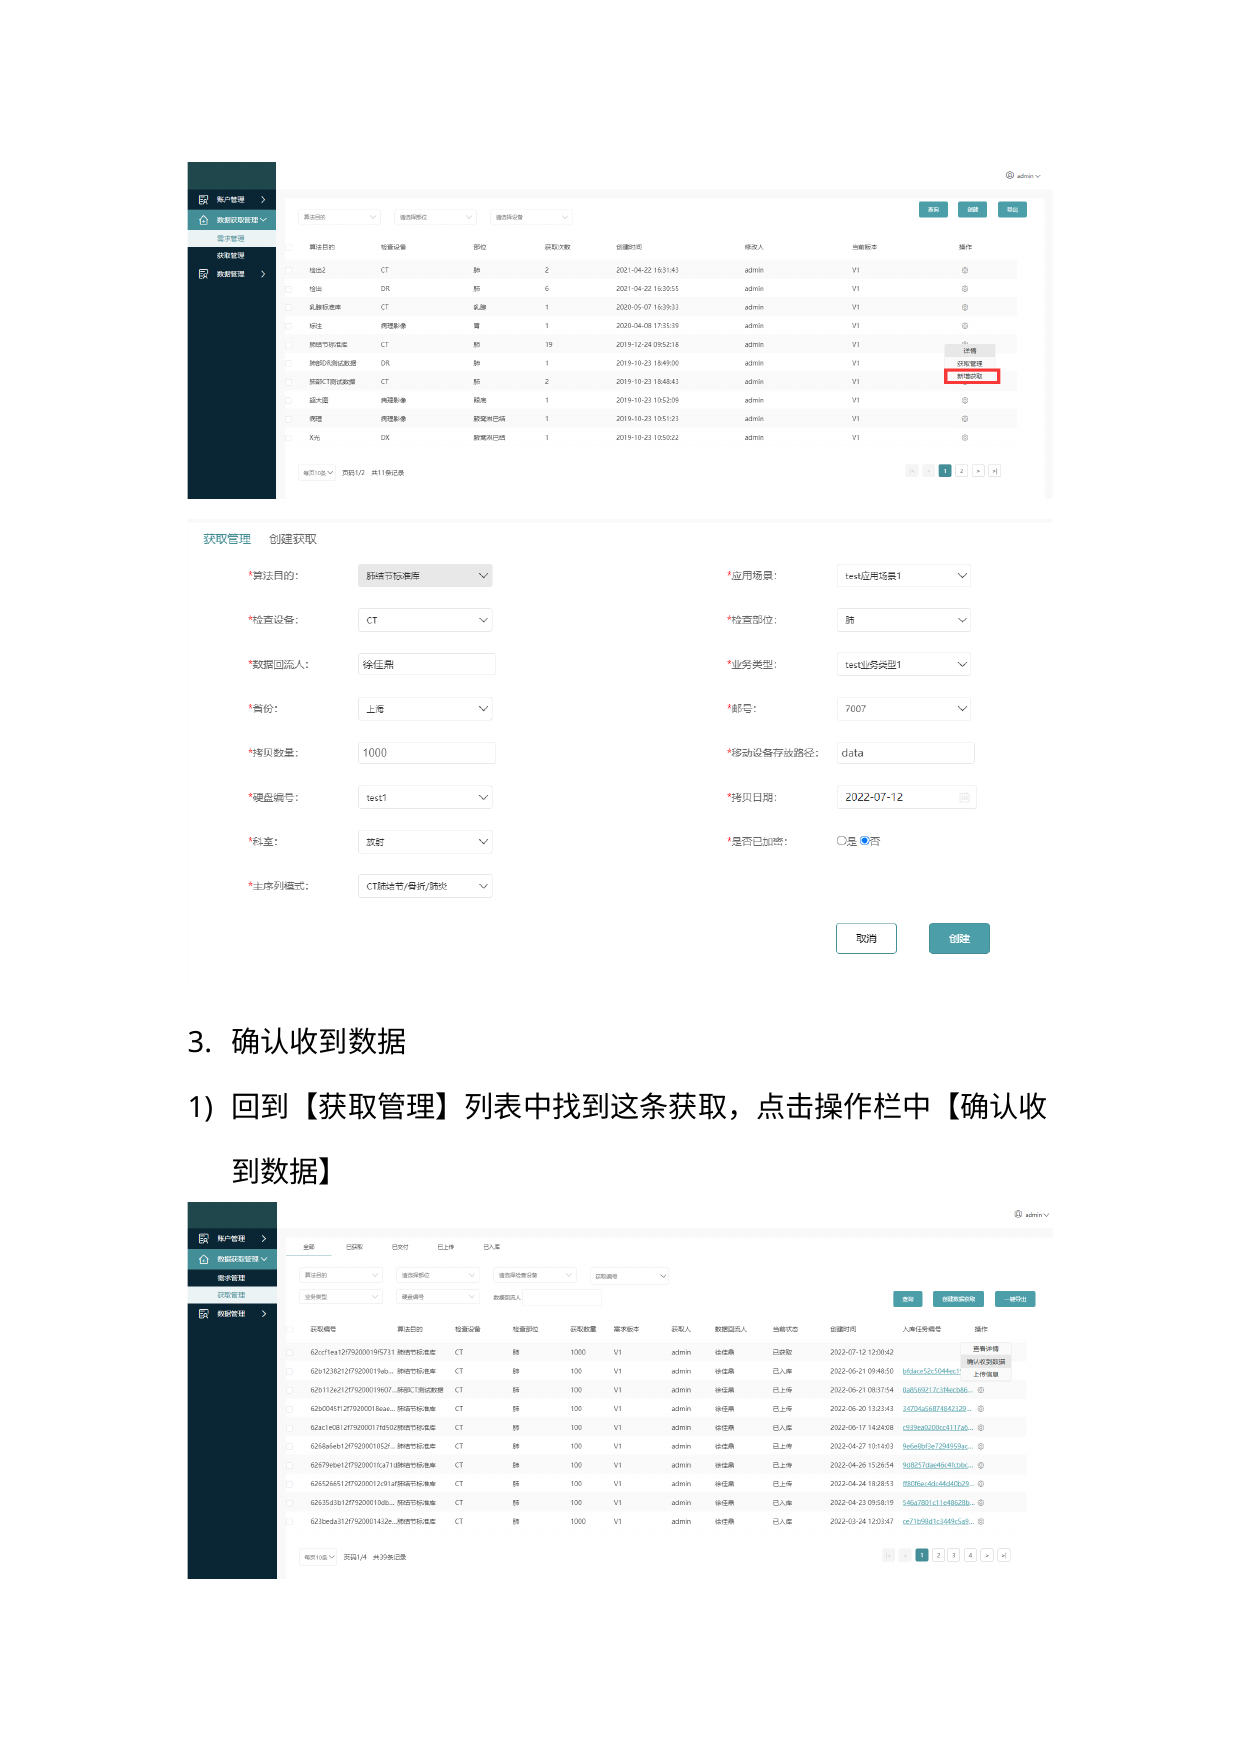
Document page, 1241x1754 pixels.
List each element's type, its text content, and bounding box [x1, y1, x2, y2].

list 确认收到数据 [187, 1007, 1053, 1072]
picture [187, 1202, 1053, 1579]
picture [187, 519, 1053, 989]
list 回到【获取管理】列表中找到这条获取，点击操作栏中【确认收到数据】 [187, 1072, 1053, 1202]
picture [187, 162, 1053, 499]
